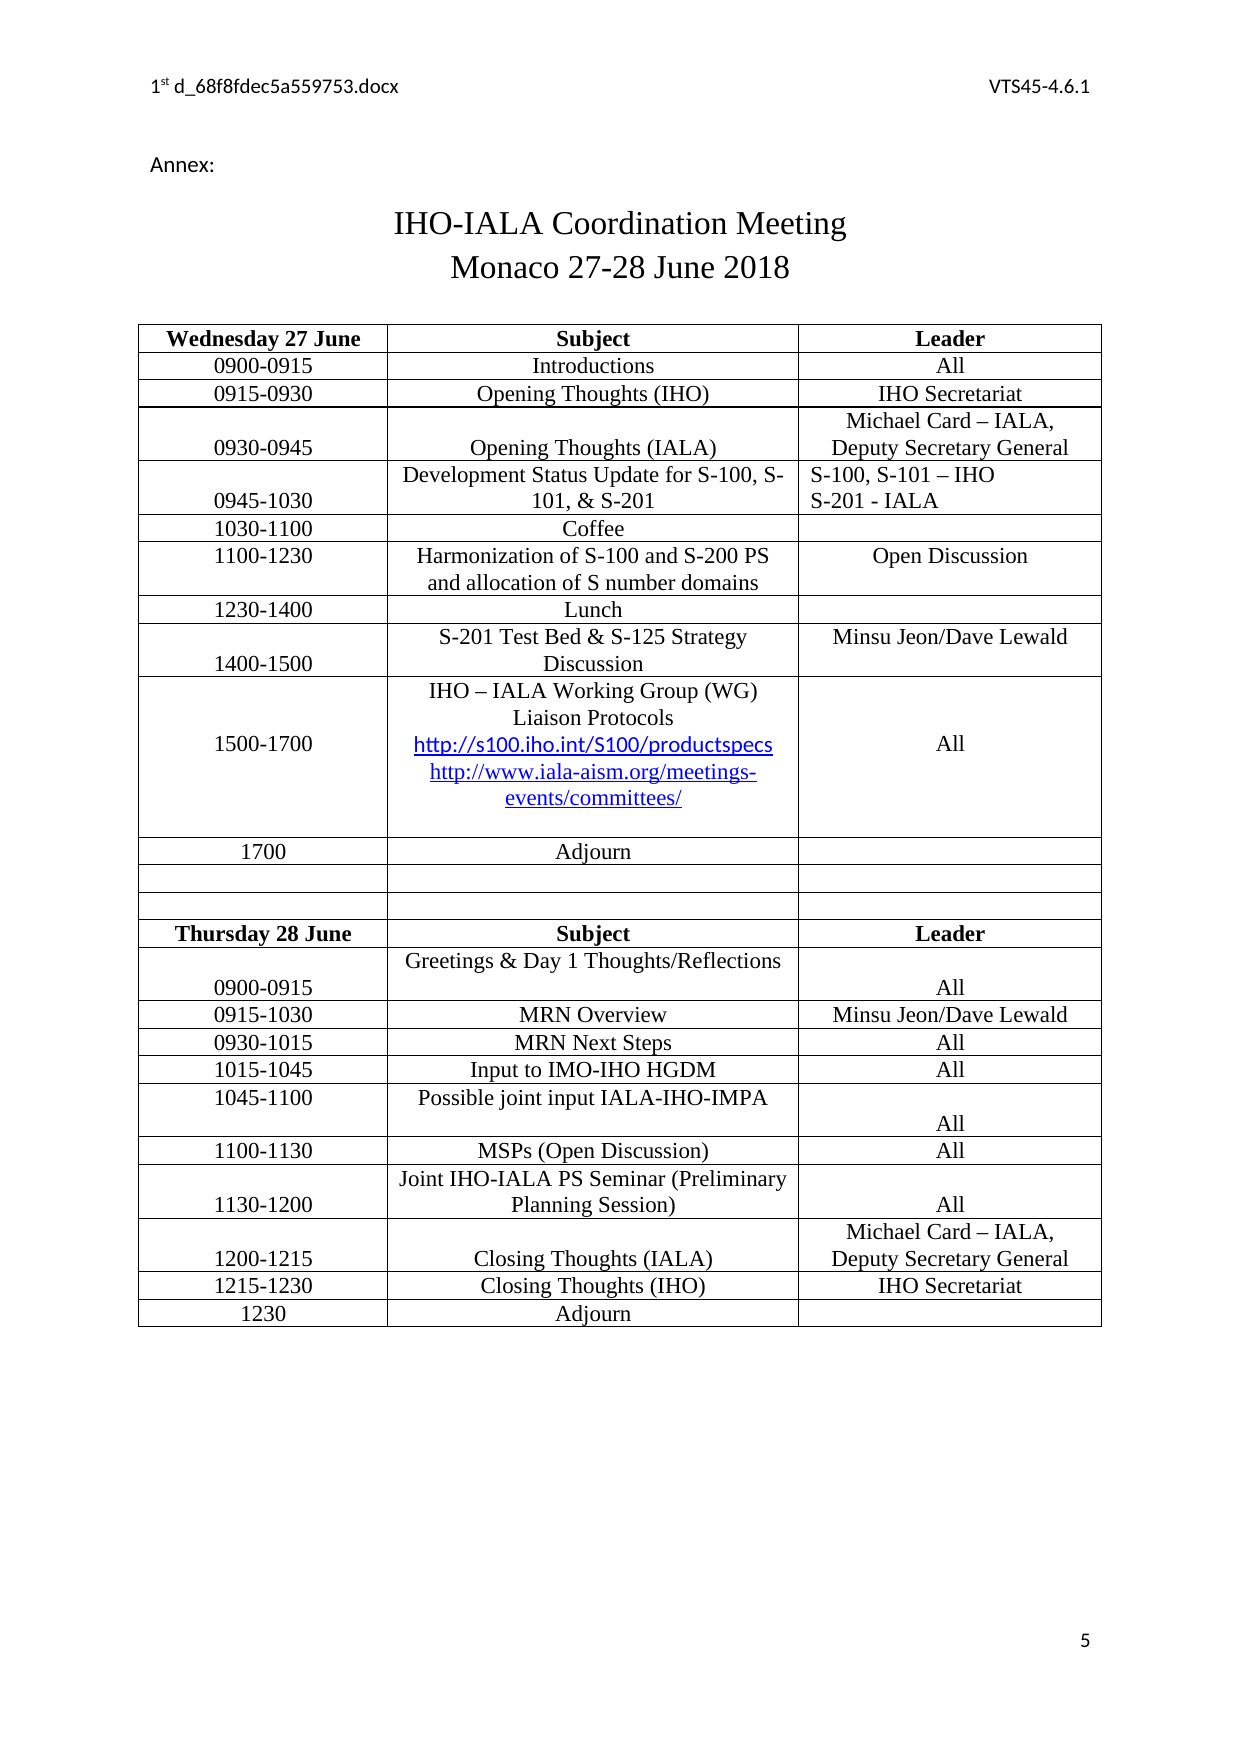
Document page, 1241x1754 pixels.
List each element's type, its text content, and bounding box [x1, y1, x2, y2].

table_cell 1400-1500 [139, 624, 387, 676]
table_cell Joint IHO-IALA PS Seminar (Preliminary Planning Session) [388, 1165, 798, 1217]
table_cell Closing Thoughts (IALA) [388, 1219, 798, 1271]
table_header Leader [799, 325, 1101, 352]
table_cell 1230-1400 [139, 596, 387, 622]
table_cell 1500-1700 [139, 677, 387, 837]
table_cell 1130-1200 [139, 1165, 387, 1217]
table_cell All [799, 948, 1101, 1000]
table_cell IHO Secretariat [799, 380, 1101, 406]
table_cell 0900-0915 [139, 948, 387, 1000]
table_header Wednesday 27 June [139, 325, 387, 352]
table_cell Development Status Update for S-100, S-101, & S-201 [388, 461, 798, 514]
table_cell 0930-0945 [139, 408, 387, 460]
table_cell 0945-1030 [139, 461, 387, 514]
table_cell Adjourn [388, 1300, 798, 1326]
table_cell Coffee [388, 515, 798, 541]
table_cell 0915-1030 [139, 1001, 387, 1028]
table_cell Opening Thoughts (IHO) [388, 380, 798, 406]
table_cell Minsu Jeon/Dave Lewald [799, 624, 1101, 676]
table_cell [139, 865, 387, 892]
table_cell Subject [388, 920, 798, 947]
text Annex: [150, 150, 1090, 178]
table_cell All [799, 1029, 1101, 1055]
table_cell Lunch [388, 596, 798, 622]
table_cell IHO Secretariat [799, 1272, 1101, 1298]
table_cell All [799, 1165, 1101, 1217]
table_cell [388, 893, 798, 919]
table_cell MSPs (Open Discussion) [388, 1137, 798, 1164]
table_cell 1100-1230 [139, 542, 387, 595]
table_cell Open Discussion [799, 542, 1101, 595]
table_cell Introductions [388, 353, 798, 379]
table_cell Thursday 28 June [139, 920, 387, 947]
table_cell All [799, 353, 1101, 379]
table_cell IHO – IALA Working Group (WG) Liaison Protocols http://s100.iho.int/S100/productspecs http://www.iala-aism.org/meetings-events/committees/ [388, 677, 798, 837]
table_cell 0915-0930 [139, 380, 387, 406]
table_cell 1200-1215 [139, 1219, 387, 1271]
table_header Subject [388, 325, 798, 352]
table_cell MRN Overview [388, 1001, 798, 1028]
table_cell Michael Card – IALA, Deputy Secretary General [799, 408, 1101, 460]
table_cell MRN Next Steps [388, 1029, 798, 1055]
table_cell Greetings & Day 1 Thoughts/Reflections [388, 948, 798, 1000]
table_cell Leader [799, 920, 1101, 947]
table_cell 1100-1130 [139, 1137, 387, 1164]
table_cell [139, 893, 387, 919]
table_cell All [799, 677, 1101, 837]
table_cell 1030-1100 [139, 515, 387, 541]
table_cell All [799, 1137, 1101, 1164]
text Monaco 27-28 June 2018 [150, 247, 1090, 285]
table_cell Opening Thoughts (IALA) [388, 408, 798, 460]
table_cell All [799, 1056, 1101, 1082]
table_cell 1230 [139, 1300, 387, 1326]
table_cell 1015-1045 [139, 1056, 387, 1082]
table_cell Harmonization of S-100 and S-200 PS and allocation of S number domains [388, 542, 798, 595]
table_cell S-201 Test Bed & S-125 Strategy Discussion [388, 624, 798, 676]
table_cell [799, 838, 1101, 864]
table_cell [799, 893, 1101, 919]
table_cell 1215-1230 [139, 1272, 387, 1298]
table_cell 1700 [139, 838, 387, 864]
table_cell Michael Card – IALA, Deputy Secretary General [799, 1219, 1101, 1271]
table_cell 0930-1015 [139, 1029, 387, 1055]
text IHO-IALA Coordination Meeting [150, 203, 1090, 241]
table_cell Closing Thoughts (IHO) [388, 1272, 798, 1298]
table_cell Possible joint input IALA-IHO-IMPA [388, 1084, 798, 1136]
table_cell [388, 865, 798, 892]
table_cell Input to IMO-IHO HGDM [388, 1056, 798, 1082]
table_cell Minsu Jeon/Dave Lewald [799, 1001, 1101, 1028]
table_cell Adjourn [388, 838, 798, 864]
table_cell 1045-1100 [139, 1084, 387, 1136]
table_cell [799, 865, 1101, 892]
table_cell S-100, S-101 – IHO S-201 - IALA [799, 461, 1101, 514]
table_cell [799, 596, 1101, 622]
table_cell [799, 1300, 1101, 1326]
table_cell All [799, 1084, 1101, 1136]
table_cell [799, 515, 1101, 541]
table_cell 0900-0915 [139, 353, 387, 379]
